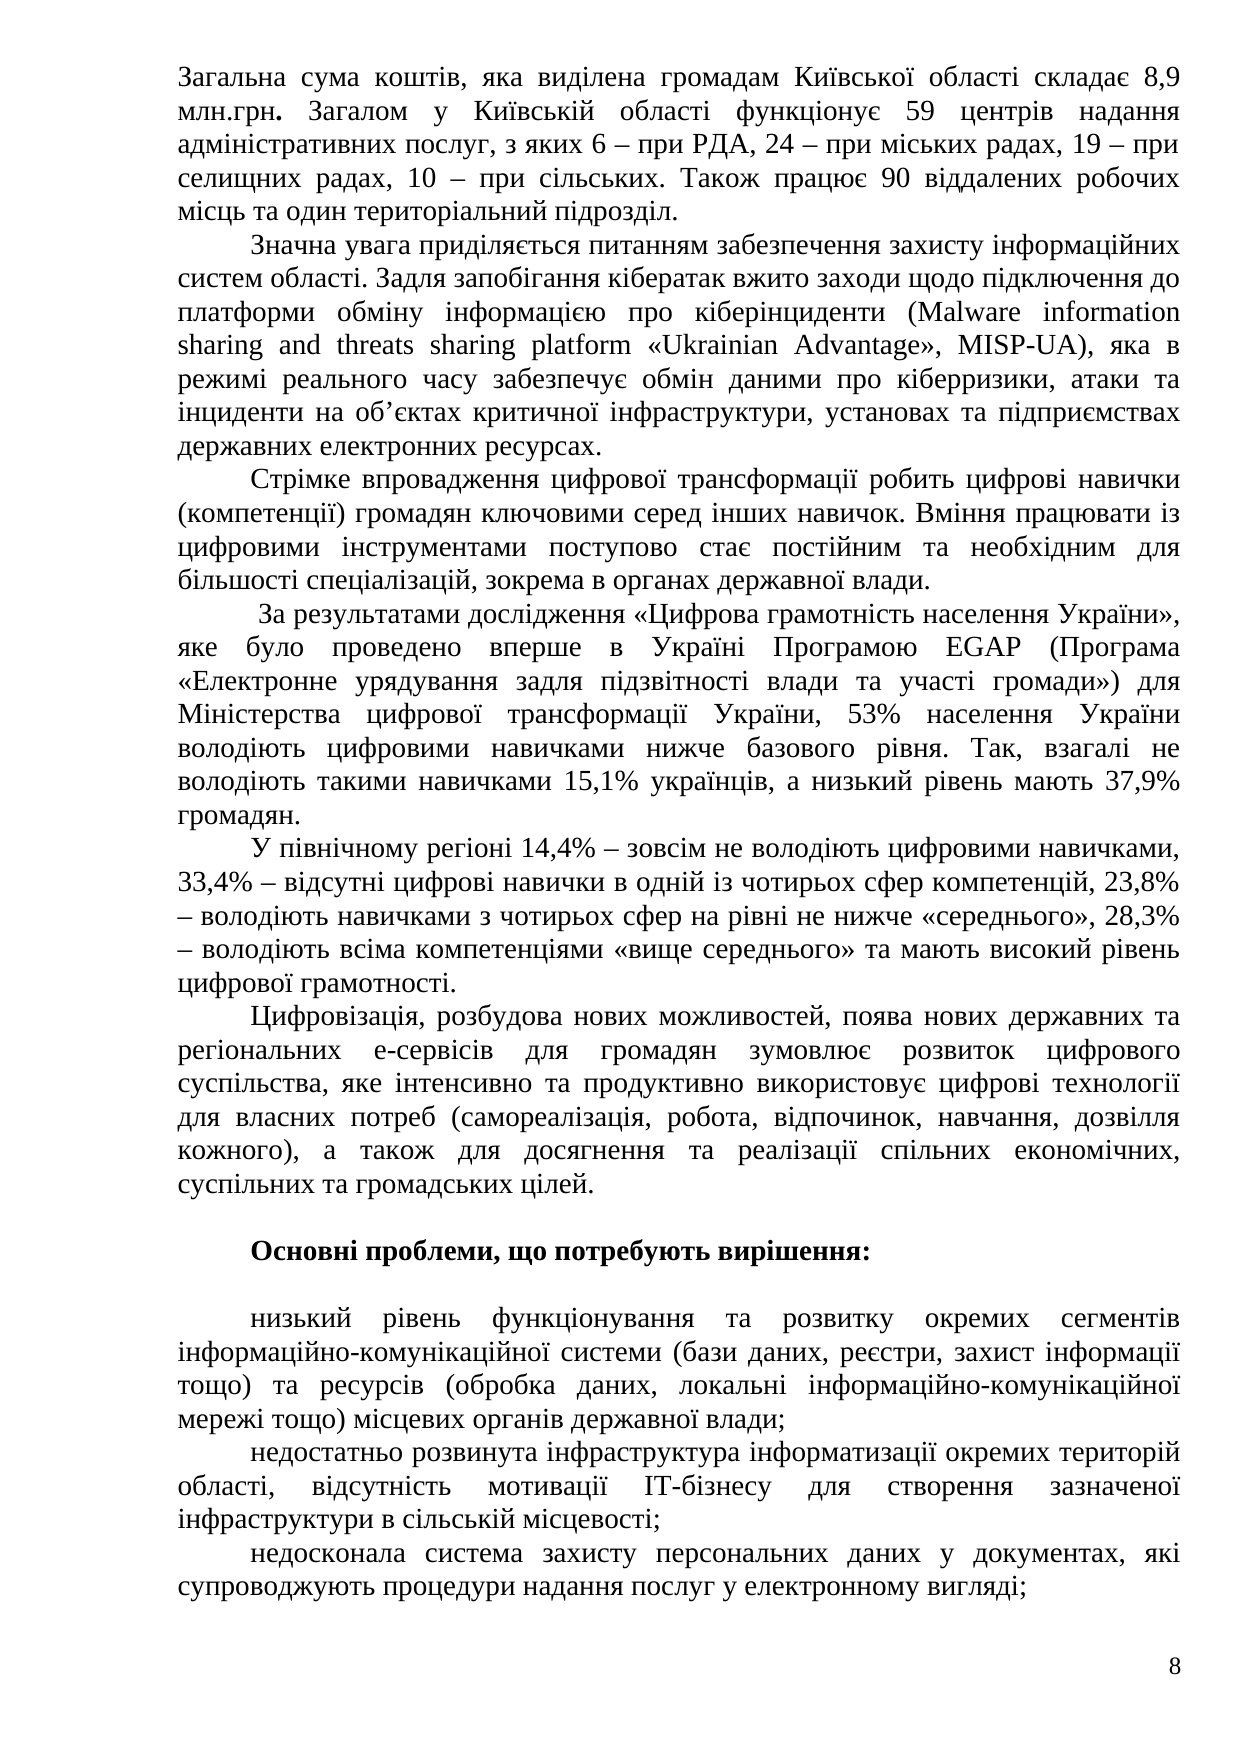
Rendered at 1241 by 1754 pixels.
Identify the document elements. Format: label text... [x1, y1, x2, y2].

text Стрімке впровадження цифрової трансформації робить цифрові навички (компетенції) громадян ключовими серед інших навичок. Вміння працювати із цифровими інструментами поступово стає постійним та необхідним для більшості спеціалізацій, зокрема в органах державної влади. [177, 462, 1181, 596]
text У північному регіоні 14,4% – зовсім не володіють цифровими навичками, 33,4% – відсутні цифрові навички в одній із чотирьох сфер компетенцій, 23,8% – володіють навичками з чотирьох сфер на рівні не нижче «середнього», 28,3% – володіють всіма компетенціями «вище середнього» та мають високий рівень цифрової грамотності. [177, 831, 1181, 998]
text недостатньо розвинута інфраструктура інформатизації окремих територій області, відсутність мотивації ІТ-бізнесу для створення зазначеної інфраструктури в сільській місцевості; [177, 1434, 1181, 1535]
text низький рівень функціонування та розвитку окремих сегментів інформаційно-комунікаційної системи (бази даних, реєстри, захист інформації тощо) та ресурсів (обробка даних, локальні інформаційно-комунікаційної мережі тощо) місцевих органів державної влади; [177, 1300, 1181, 1434]
text За результатами дослідження «Цифрова грамотність населення України», яке було проведено вперше в Україні Програмою EGAP (Програма «Електронне урядування задля підзвітності влади та участі громади») для Міністерства цифрової трансформації України, 53% населення України володіють цифровими навичками нижче базового рівня. Так, взагалі не володіють такими навичками 15,1% українців, а низький рівень мають 37,9% громадян. [177, 596, 1181, 831]
text Значна увага приділяється питанням забезпечення захисту інформаційних систем області. Задля запобігання кібератак вжито заходи щодо підключення до платформи обміну інформацією про кіберінциденти (Malware information sharing and threats sharing platform «Ukrainian Advantage», MISP-UA), яка в режимі реального часу забезпечує обмін даними про кіберризики, атаки та інциденти на об’єктах критичної інфраструктури, установах та підприємствах державних електронних ресурсах. [177, 227, 1181, 462]
text Цифровізація, розбудова нових можливостей, поява нових державних та регіональних е-сервісів для громадян зумовлює розвиток цифрового суспільства, яке інтенсивно та продуктивно використовує цифрові технології для власних потреб (самореалізація, робота, відпочинок, навчання, дозвілля кожного), а також для досягнення та реалізації спільних економічних, суспільних та громадських цілей. [177, 998, 1181, 1199]
text недосконала система захисту персональних даних у документах, які супроводжують процедури надання послуг у електронному вигляді; [177, 1535, 1181, 1602]
text Основні проблеми, що потребують вирішення: [177, 1233, 1181, 1267]
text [177, 59, 1181, 227]
